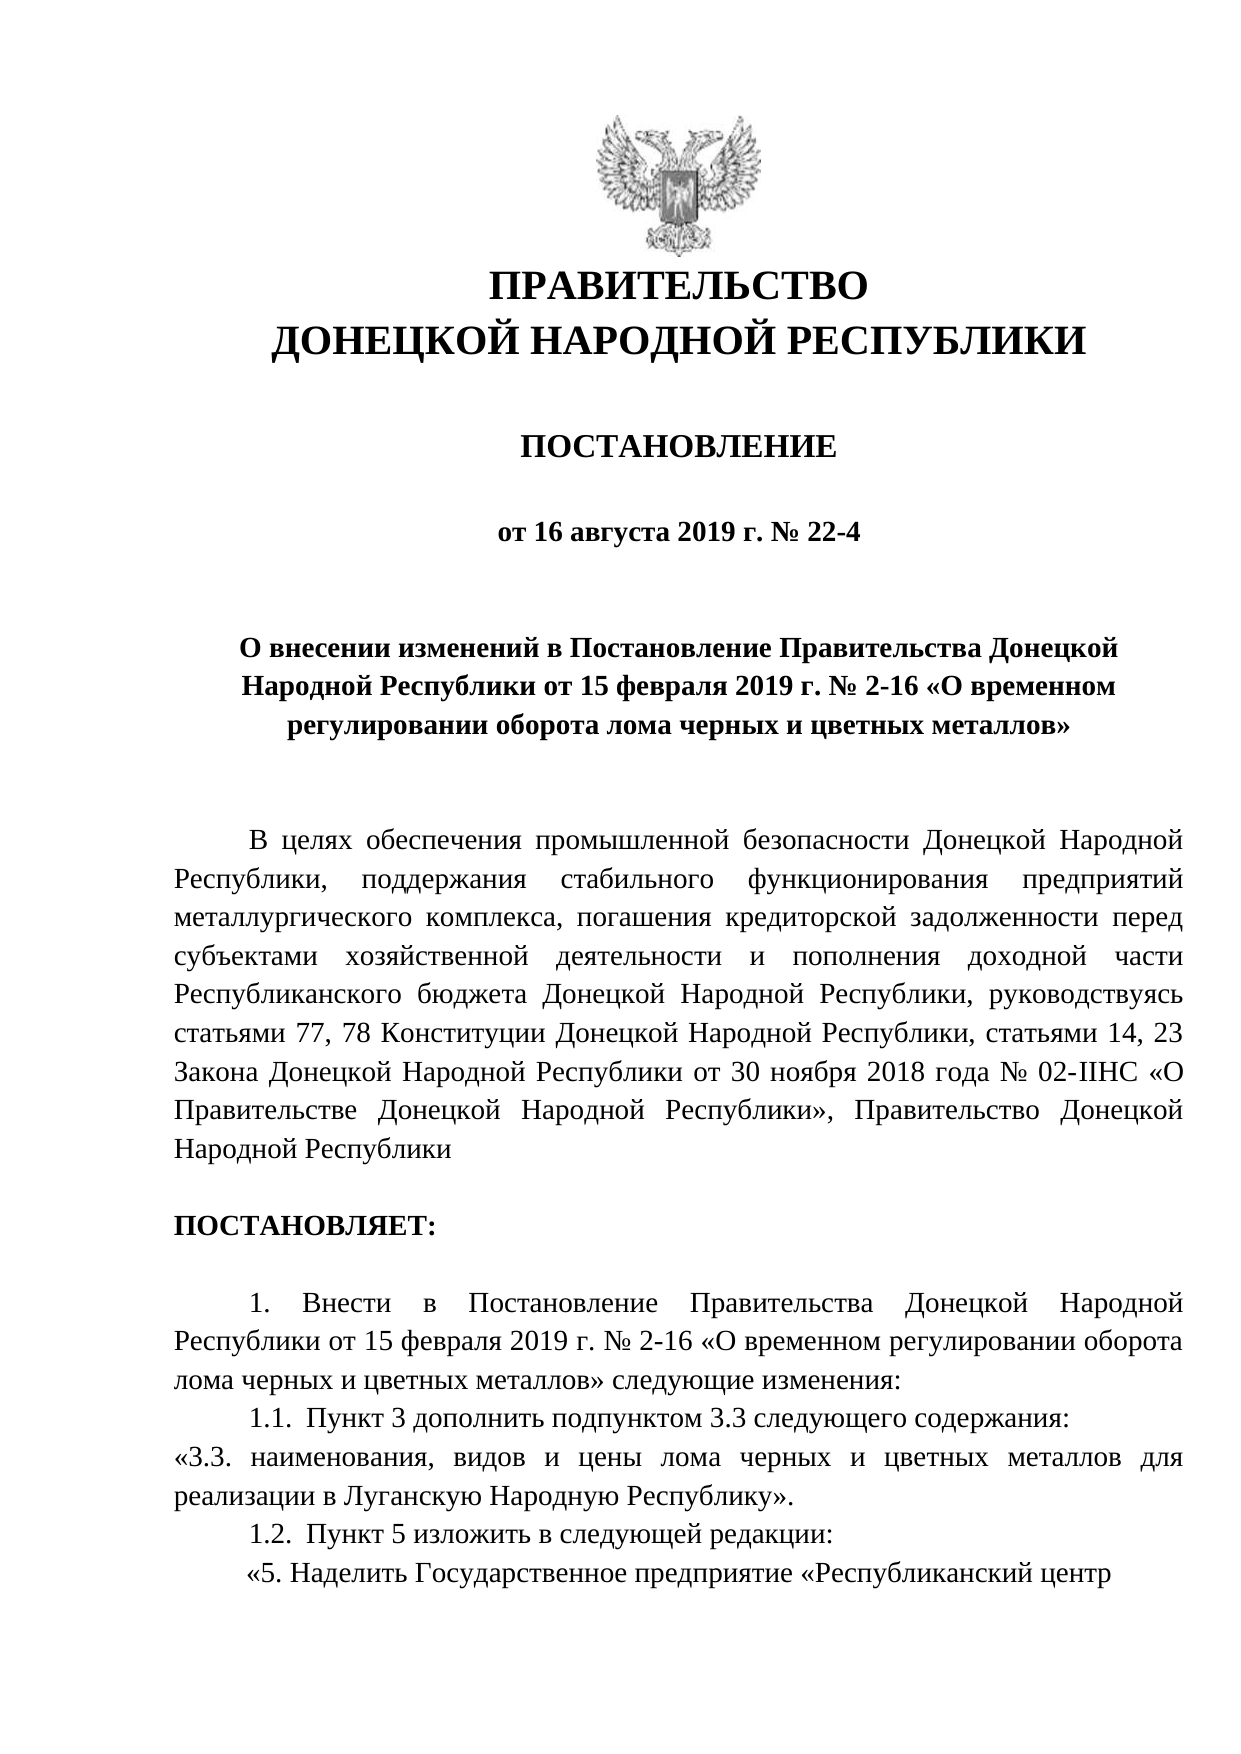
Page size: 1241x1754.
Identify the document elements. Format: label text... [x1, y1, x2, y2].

text ДОНЕЦКОЙ НАРОДНОЙ РЕСПУБЛИКИ [173, 316, 1184, 364]
list Пункт 5 изложить в следующей редакции: [173, 1516, 1184, 1550]
text ПОСТАНОВЛЕНИЕ [173, 426, 1184, 464]
text 1. Внести в Постановление Правительства Донецкой Народной Республики от 15 февраля 2019 г. № 2-16 «О временном регулировании оборота лома черных и цветных металлов» следующие изменения: [173, 1285, 1184, 1396]
text «3.3. наименования, видов и цены лома черных и цветных металлов для реализации в Луганскую Народную Республику». [173, 1439, 1184, 1511]
picture [596, 115, 761, 257]
text О внесении изменений в Постановление Правительства Донецкой Народной Республики от 15 февраля 2019 г. № 2-16 «О временном регулировании оборота лома черных и цветных металлов» [173, 630, 1184, 740]
text ПРАВИТЕЛЬСТВО [173, 261, 1184, 308]
text ПОСТАНОВЛЯЕТ: [173, 1208, 1184, 1241]
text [173, 1555, 1184, 1588]
text В целях обеспечения промышленной безопасности Донецкой Народной Республики, поддержания стабильного функционирования предприятий металлургического комплекса, погашения кредиторской задолженности перед субъектами хозяйственной деятельности и пополнения доходной части Республиканского бюджета Донецкой Народной Республики, руководствуясь статьями 77, 78 Конституции Донецкой Народной Республики, статьями 14, 23 Закона Донецкой Народной Республики от 30 ноября 2018 года № 02-IIНС «О Правительстве Донецкой Народной Республики», Правительство Донецкой Народной Республики [173, 822, 1184, 1164]
list Пункт 3 дополнить подпунктом 3.3 следующего содержания: [173, 1401, 1184, 1434]
text от 16 августа 2019 г. № 22-4 [173, 514, 1184, 548]
